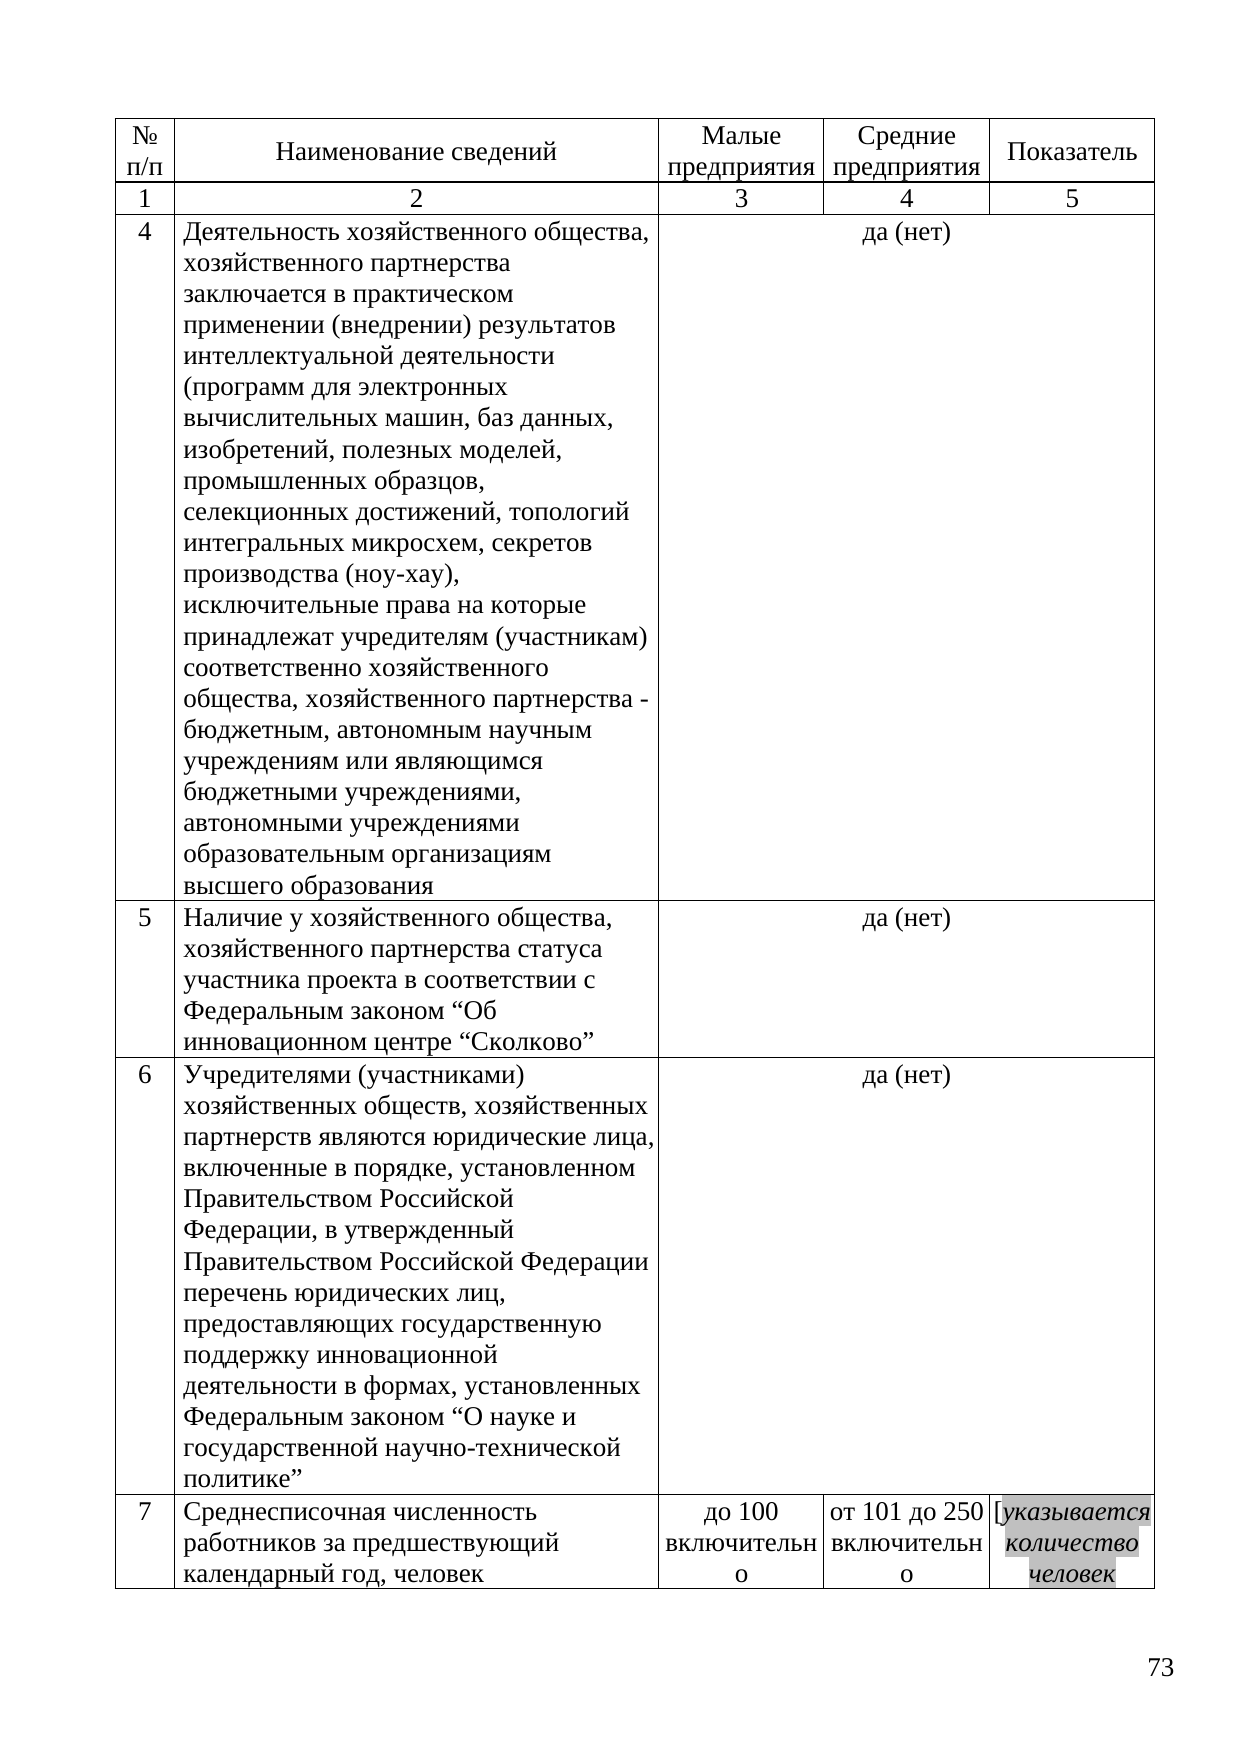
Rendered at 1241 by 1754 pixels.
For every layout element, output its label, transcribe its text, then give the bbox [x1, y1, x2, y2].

table_header Наименование сведений [175, 119, 658, 181]
table_cell 7 [116, 1495, 174, 1588]
table_cell Учредителями (участниками) хозяйственных обществ, хозяйственных партнерств являются юридические лица, включенные в порядке, установленном Правительством Российской Федерации, в утвержденный Правительством Российской Федерации перечень юридических лиц, предоставляющих государственную поддержку инновационной деятельности в формах, установленных Федеральным законом “О науке и государственной научно-технической политике” [175, 1058, 658, 1494]
table_cell 4 [116, 215, 174, 900]
table_header Показатель [990, 119, 1154, 181]
table_cell от 101 до 250 включительно [824, 1495, 989, 1588]
table_cell 3 [659, 183, 823, 214]
table_cell да (нет) [659, 215, 1154, 900]
table_cell до 100 включительно [659, 1495, 823, 1588]
table_cell 6 [116, 1058, 174, 1494]
table_cell да (нет) [659, 1058, 1154, 1494]
table_cell да (нет) [659, 901, 1154, 1057]
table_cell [175, 1495, 658, 1588]
table_cell Наличие у хозяйственного общества, хозяйственного партнерства статуса участника проекта в соответствии с Федеральным законом “Об инновационном центре “Сколково” [175, 901, 658, 1057]
table_header № п/п [116, 119, 174, 181]
table_cell 5 [116, 901, 174, 1057]
table_cell 2 [175, 183, 658, 214]
table_cell 1 [116, 183, 174, 214]
table_header Малые предприятия [659, 119, 823, 181]
table_cell Деятельность хозяйственного общества, хозяйственного партнерства заключается в практическом применении (внедрении) результатов интеллектуальной деятельности (программ для электронных вычислительных машин, баз данных, изобретений, полезных моделей, промышленных образцов, селекционных достижений, топологий интегральных микросхем, секретов производства (ноу-хау), исключительные права на которые принадлежат учредителям (участникам) соответственно хозяйственного общества, хозяйственного партнерства - бюджетным, автономным научным учреждениям или являющимся бюджетными учреждениями, автономными учреждениями образовательным организациям высшего образования [175, 215, 658, 900]
table_header Средние предприятия [824, 119, 989, 181]
table_cell 4 [824, 183, 989, 214]
table_cell 5 [990, 183, 1154, 214]
